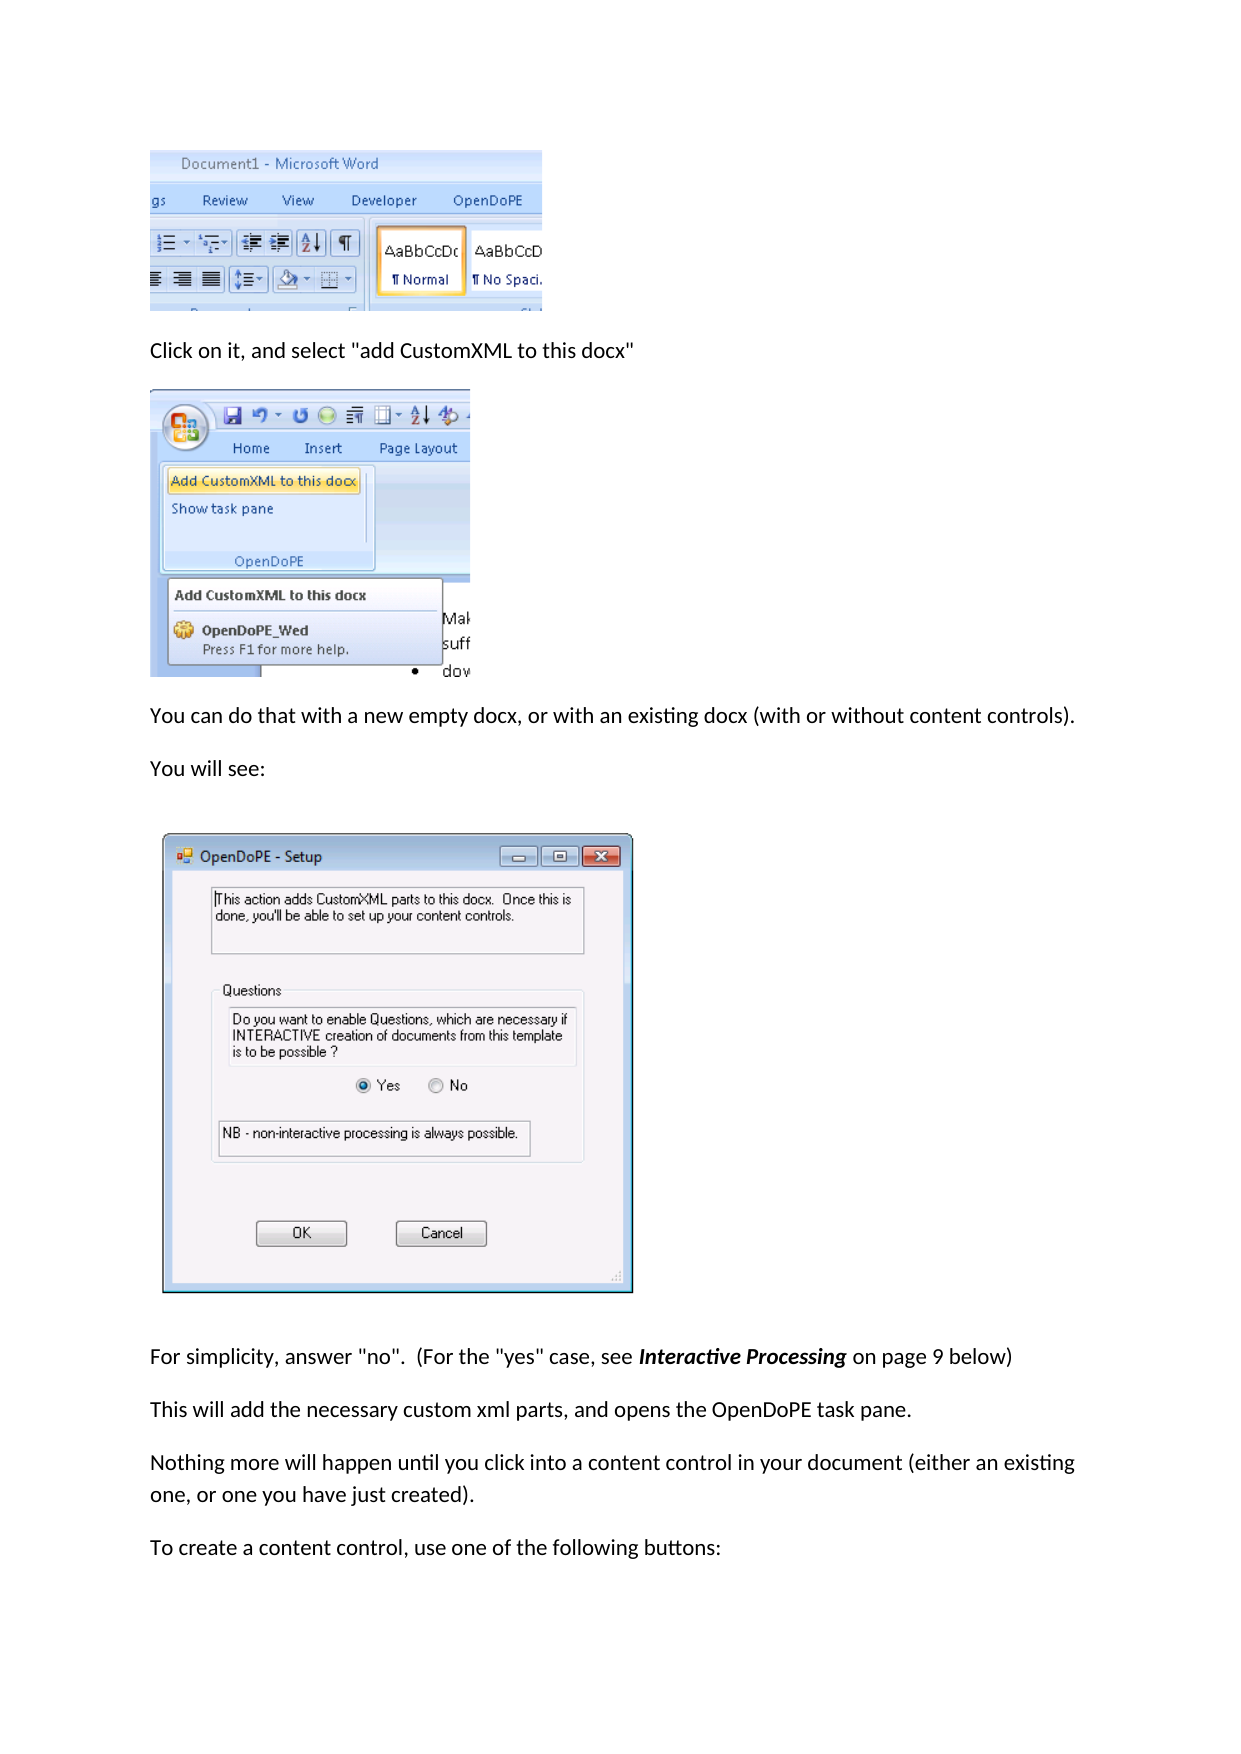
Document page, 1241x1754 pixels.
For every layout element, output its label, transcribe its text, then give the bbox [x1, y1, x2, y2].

text Click on it, and select "add CustomXML to this docx" [150, 336, 1090, 364]
text To create a content control, use one of the following buttons: [150, 1533, 1090, 1561]
picture [150, 388, 471, 677]
text You will see: [150, 754, 1090, 782]
picture [150, 807, 647, 1317]
text Nothing more will happen until you click into a content control in your document (either an existing one, or one you have just created). [150, 1448, 1090, 1508]
picture [150, 150, 543, 311]
text This will add the necessary custom xml parts, and opens the OpenDoPE task pane. [150, 1395, 1090, 1423]
text You can do that with a new empty docx, or with an existing docx (with or without content controls). [150, 701, 1090, 729]
